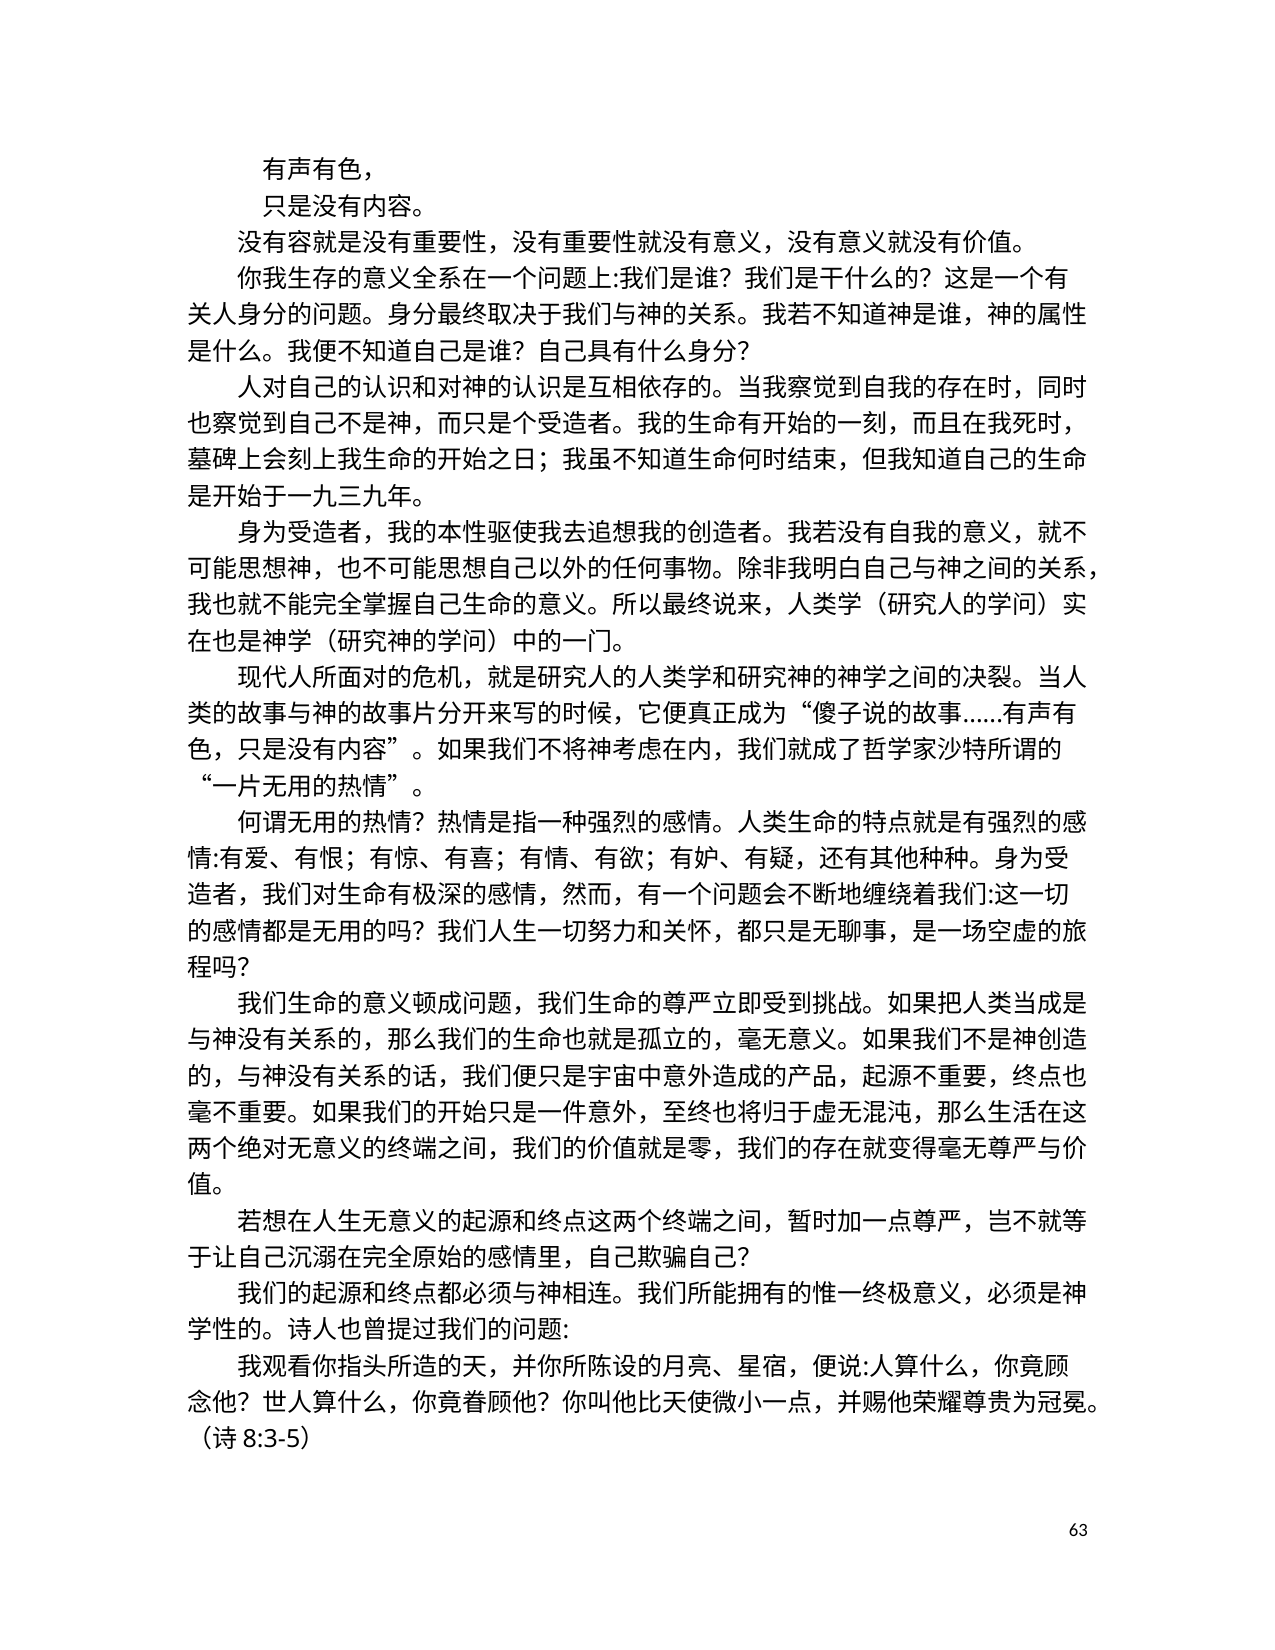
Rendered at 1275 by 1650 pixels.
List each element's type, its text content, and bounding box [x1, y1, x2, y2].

text 人对自己的认识和对神的认识是互相依存的。当我察觉到自我的存在时，同时也察觉到自己不是神，而只是个受造者。我的生命有开始的一刻，而且在我死时，墓碑上会刻上我生命的开始之日；我虽不知道生命何时结束，但我知道自己的生命是开始于一九三九年。 [187, 367, 1087, 512]
text 没有容就是没有重要性，没有重要性就没有意义，没有意义就没有价值。 [187, 222, 1087, 259]
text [187, 150, 1087, 222]
text 何谓无用的热情？热情是指一种强烈的感情。人类生命的特点就是有强烈的感情:有爱、有恨；有惊、有喜；有情、有欲；有妒、有疑，还有其他种种。身为受造者，我们对生命有极深的感情，然而，有一个问题会不断地缠绕着我们:这一切的感情都是无用的吗？我们人生一切努力和关怀，都只是无聊事，是一场空虚的旅程吗？ [187, 802, 1087, 984]
text 现代人所面对的危机，就是研究人的人类学和研究神的神学之间的决裂。当人类的故事与神的故事片分开来写的时候，它便真正成为“傻子说的故事......有声有色，只是没有内容”。如果我们不将神考虑在内，我们就成了哲学家沙特所谓的“一片无用的热情”。 [187, 657, 1087, 802]
text 若想在人生无意义的起源和终点这两个终端之间，暂时加一点尊严，岂不就等于让自己沉溺在完全原始的感情里，自己欺骗自己？ [187, 1201, 1087, 1274]
text 我观看你指头所造的天，并你所陈设的月亮、星宿，便说:人算什么，你竟顾念他？世人算什么，你竟眷顾他？你叫他比天使微小一点，并赐他荣耀尊贵为冠冕。（诗8:3-5） [187, 1346, 1087, 1455]
text 身为受造者，我的本性驱使我去追想我的创造者。我若没有自我的意义，就不可能思想神，也不可能思想自己以外的任何事物。除非我明白自己与神之间的关系，我也就不能完全掌握自己生命的意义。所以最终说来，人类学（研究人的学问）实在也是神学（研究神的学问）中的一门。 [187, 512, 1087, 657]
text 我们生命的意义顿成问题，我们生命的尊严立即受到挑战。如果把人类当成是与神没有关系的，那么我们的生命也就是孤立的，毫无意义。如果我们不是神创造的，与神没有关系的话，我们便只是宇宙中意外造成的产品，起源不重要，终点也毫不重要。如果我们的开始只是一件意外，至终也将归于虚无混沌，那么生活在这两个绝对无意义的终端之间，我们的价值就是零，我们的存在就变得毫无尊严与价值。 [187, 984, 1087, 1201]
text 你我生存的意义全系在一个问题上:我们是谁？我们是干什么的？这是一个有关人身分的问题。身分最终取决于我们与神的关系。我若不知道神是谁，神的属性是什么。我便不知道自己是谁？自己具有什么身分？ [187, 259, 1087, 367]
text 我们的起源和终点都必须与神相连。我们所能拥有的惟一终极意义，必须是神学性的。诗人也曾提过我们的问题: [187, 1274, 1087, 1346]
